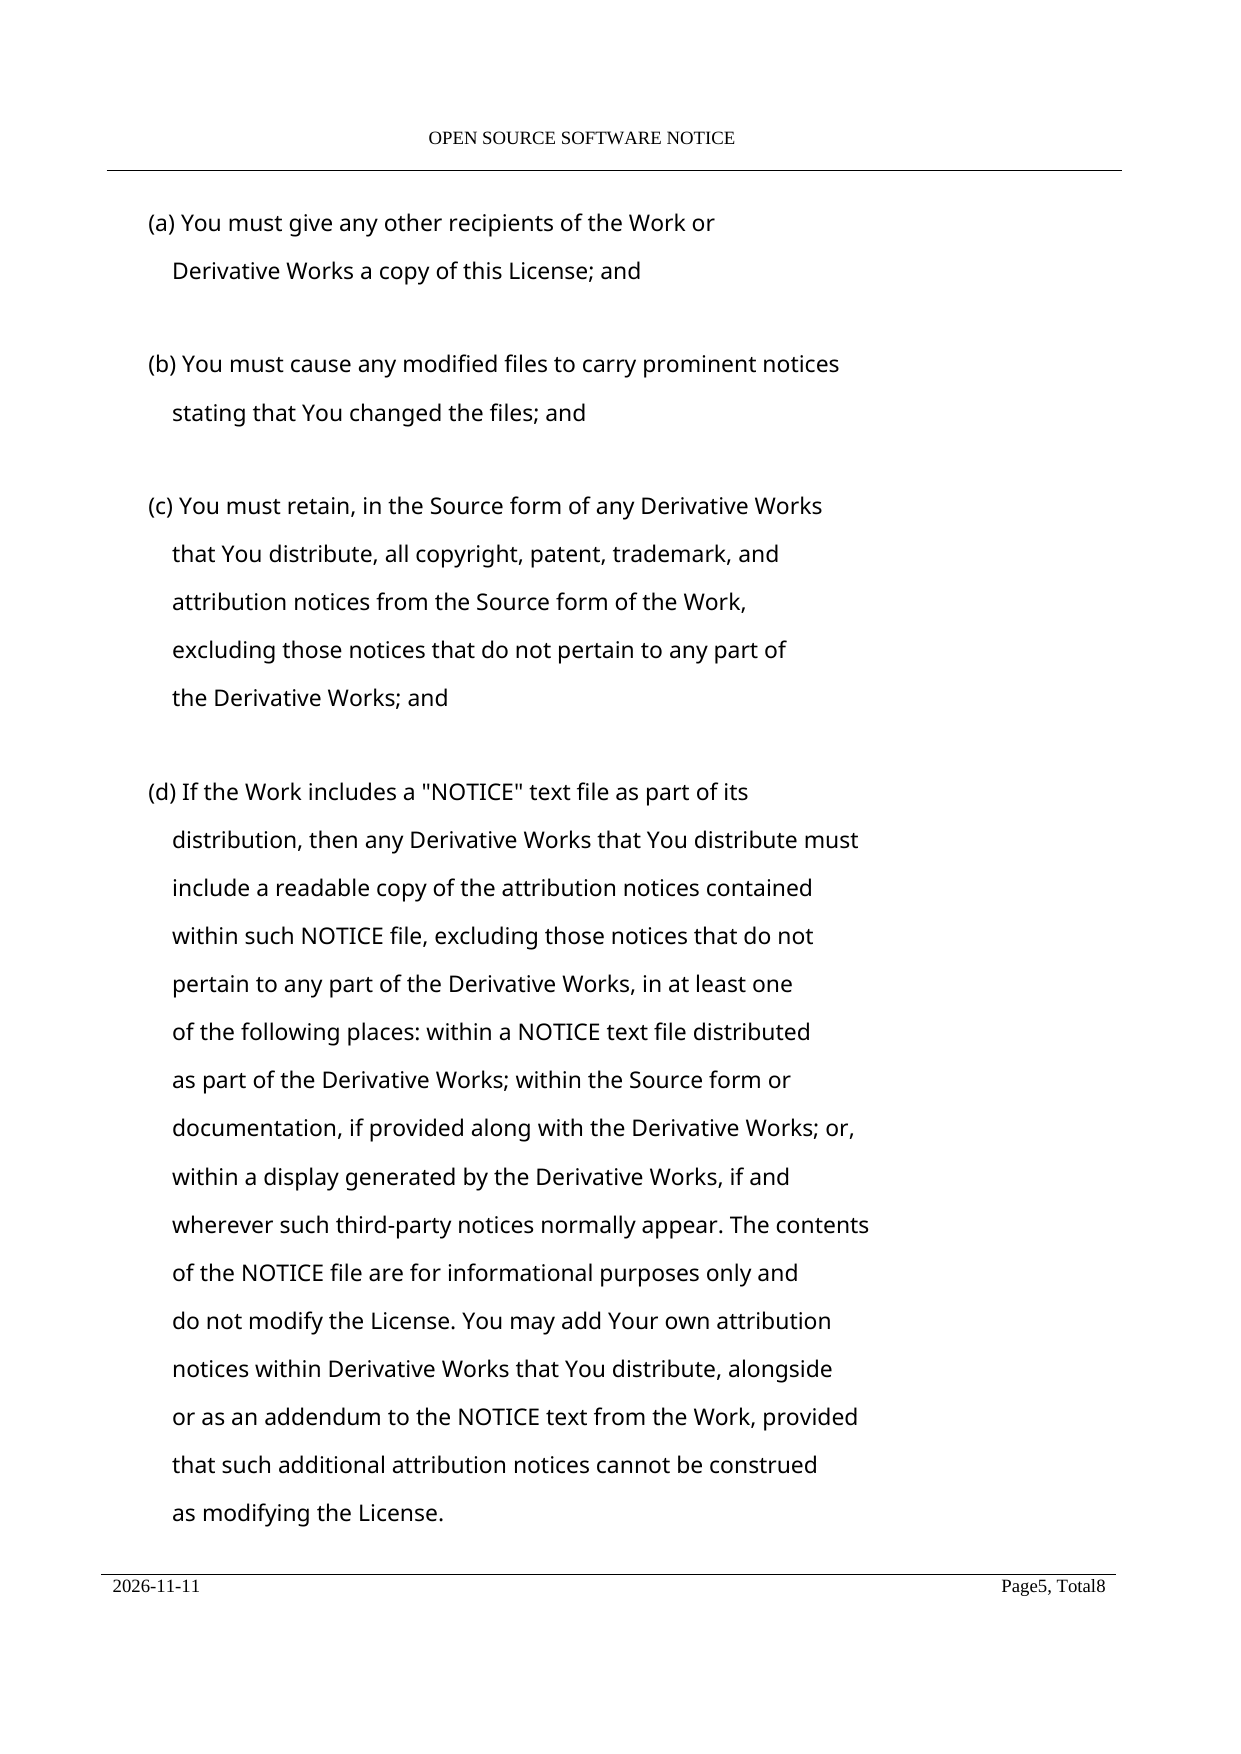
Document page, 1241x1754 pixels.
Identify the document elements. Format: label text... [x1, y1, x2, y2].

text or as an addendum to the NOTICE text from the Work, provided [112, 1400, 1128, 1433]
text of the NOTICE file are for informational purposes only and [112, 1256, 1128, 1288]
text that You distribute, all copyright, patent, trademark, and [112, 537, 1128, 570]
text (c) You must retain, in the Source form of any Derivative Works [112, 489, 1128, 522]
text as modifying the License. [112, 1497, 1128, 1529]
text attribution notices from the Source form of the Work, [112, 585, 1128, 618]
text do not modify the License. You may add Your own attribution [112, 1304, 1128, 1337]
text that such additional attribution notices cannot be construed [112, 1448, 1128, 1481]
text of the following places: within a NOTICE text file distributed [112, 1015, 1128, 1048]
text notices within Derivative Works that You distribute, alongside [112, 1352, 1128, 1385]
text (b) You must cause any modified files to carry prominent notices [112, 348, 1128, 380]
text wherever such third-party notices normally appear. The contents [112, 1208, 1128, 1240]
text excluding those notices that do not pertain to any part of [112, 633, 1128, 666]
text Derivative Works a copy of this License; and [112, 254, 1128, 287]
text documentation, if provided along with the Derivative Works; or, [112, 1112, 1128, 1144]
text (d) If the Work includes a "NOTICE" text file as part of its [112, 775, 1128, 807]
text distribution, then any Derivative Works that You distribute must [112, 823, 1128, 855]
text pertain to any part of the Derivative Works, in at least one [112, 967, 1128, 1000]
text (a) You must give any other recipients of the Work or [112, 206, 1128, 239]
text as part of the Derivative Works; within the Source form or [112, 1063, 1128, 1096]
text within a display generated by the Derivative Works, if and [112, 1160, 1128, 1192]
text stating that You changed the files; and [112, 396, 1128, 428]
text within such NOTICE file, excluding those notices that do not [112, 919, 1128, 952]
text include a readable copy of the attribution notices contained [112, 871, 1128, 903]
text the Derivative Works; and [112, 682, 1128, 714]
